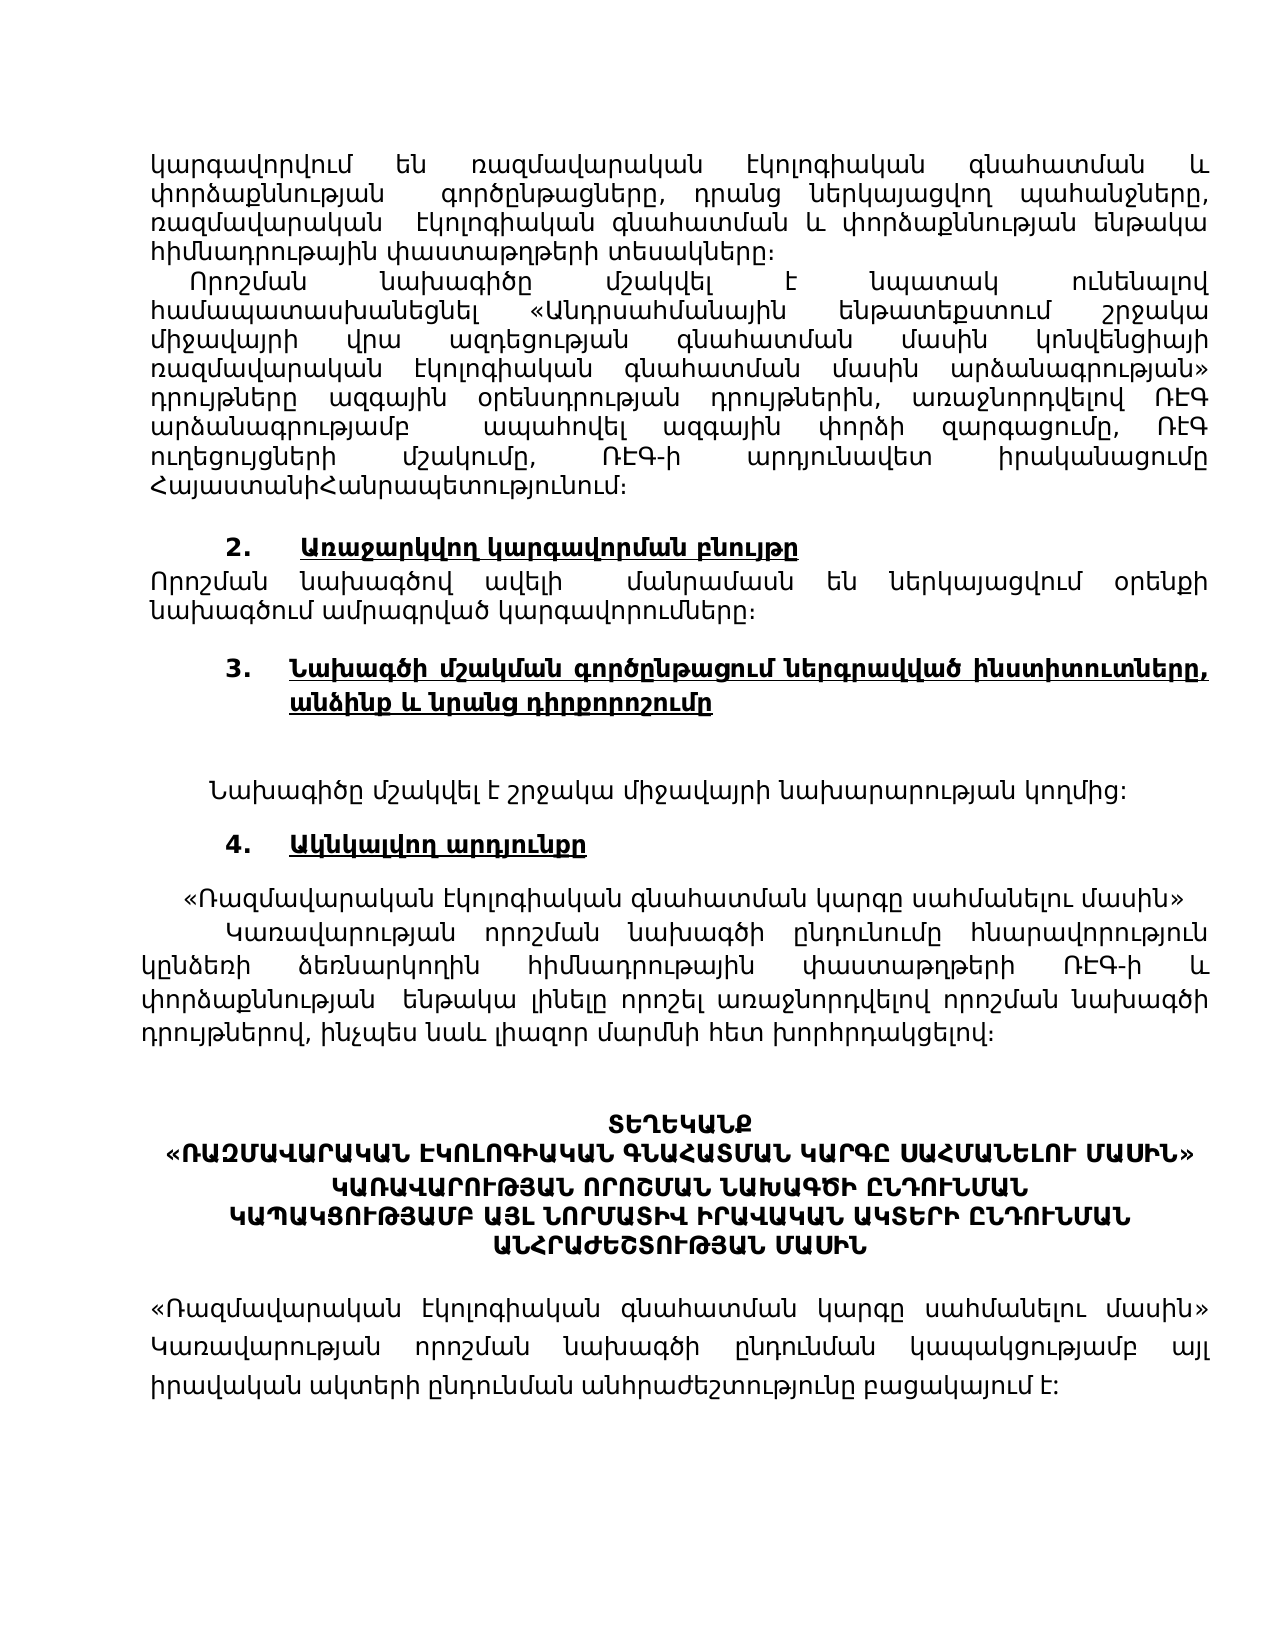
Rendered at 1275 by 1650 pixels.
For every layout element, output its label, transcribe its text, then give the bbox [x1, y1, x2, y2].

text ՏԵՂԵԿԱՆՔ [150, 1110, 1209, 1139]
list Նախագծի մշակման գործընթացում ներգրավված ինստիտուտները, անձինք և նրանց դիրքորոշումը [225, 654, 1209, 717]
text ԿԱՌԱՎԱՐՈՒԹՅԱՆ ՈՐՈՇՄԱՆ ՆԱԽԱԳԾԻ ԸՆԴՈՒՆՄԱՆ [150, 1173, 1209, 1202]
text «Ռազմավարական էկոլոգիական գնահատման կարգը սահմանելու մասին» [150, 884, 1209, 913]
list Առաջարկվող կարգավորման բնույթը [225, 533, 1209, 563]
text Որոշման նախագծով ավելի մանրամասն են ներկայացվում օրենքի նախագծում ամրագրված կարգավորումները։ [150, 567, 1209, 625]
text «ՌԱԶՄԱՎԱՐԱԿԱՆ ԷԿՈԼՈԳԻԱԿԱՆ ԳՆԱՀԱՏՄԱՆ ԿԱՐԳԸ ՍԱՀՄԱՆԵԼՈՒ ՄԱՍԻՆ» [150, 1139, 1209, 1169]
text «Ռազմավարական էկոլոգիական գնահատման կարգը սահմանելու մասին» Կառավարության որոշման նախագծի ընդունման կապակցությամբ այլ իրավական ակտերի ընդունման անհրաժեշտությունը բացակայում է: [150, 1295, 1209, 1401]
text ԿԱՊԱԿՑՈՒԹՅԱՄԲ ԱՅԼ ՆՈՐՄԱՏԻՎ ԻՐԱՎԱԿԱՆ ԱԿՏԵՐԻ ԸՆԴՈՒՆՄԱՆ ԱՆՀՐԱԺԵՇՏՈՒԹՅԱՆ ՄԱՍԻՆ [150, 1202, 1209, 1261]
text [150, 150, 1209, 267]
text Նախագիծը մշակվել է շրջակա միջավայրի նախարարության կողմից: [150, 776, 1209, 805]
text Կառավարության որոշման նախագծի ընդունումը հնարավորություն կընձեռի ձեռնարկողին հիմնադրութային փաստաթղթերի ՌԷԳ-ի և փորձաքննության ենթակա լինելը որոշել առաջնորդվելով որոշման նախագծի դրույթներով, ինչպես նաև լիազոր մարմնի հետ խորհրդակցելով։ [141, 918, 1209, 1048]
list Ակնկալվող արդյունքը [225, 830, 1209, 859]
text Որոշման նախագիծը մշակվել է նպատակ ունենալով համապատասխանեցնել «Անդրսահմանային ենթատեքստում շրջակա միջավայրի վրա ազդեցության գնահատման մասին կոնվենցիայի ռազմավարական էկոլոգիական գնահատման մասին արձանագրության» դրույթները ազգային օրենսդրության դրույթներին, առաջնորդվելով ՌԷԳ արձանագրությամբ ապահովել ազգային փորձի զարգացումը, ՌէԳ ուղեցույցների մշակումը, ՌԷԳ-ի արդյունավետ իրականացումը ՀայաստանիՀանրապետությունում։ [150, 267, 1209, 500]
